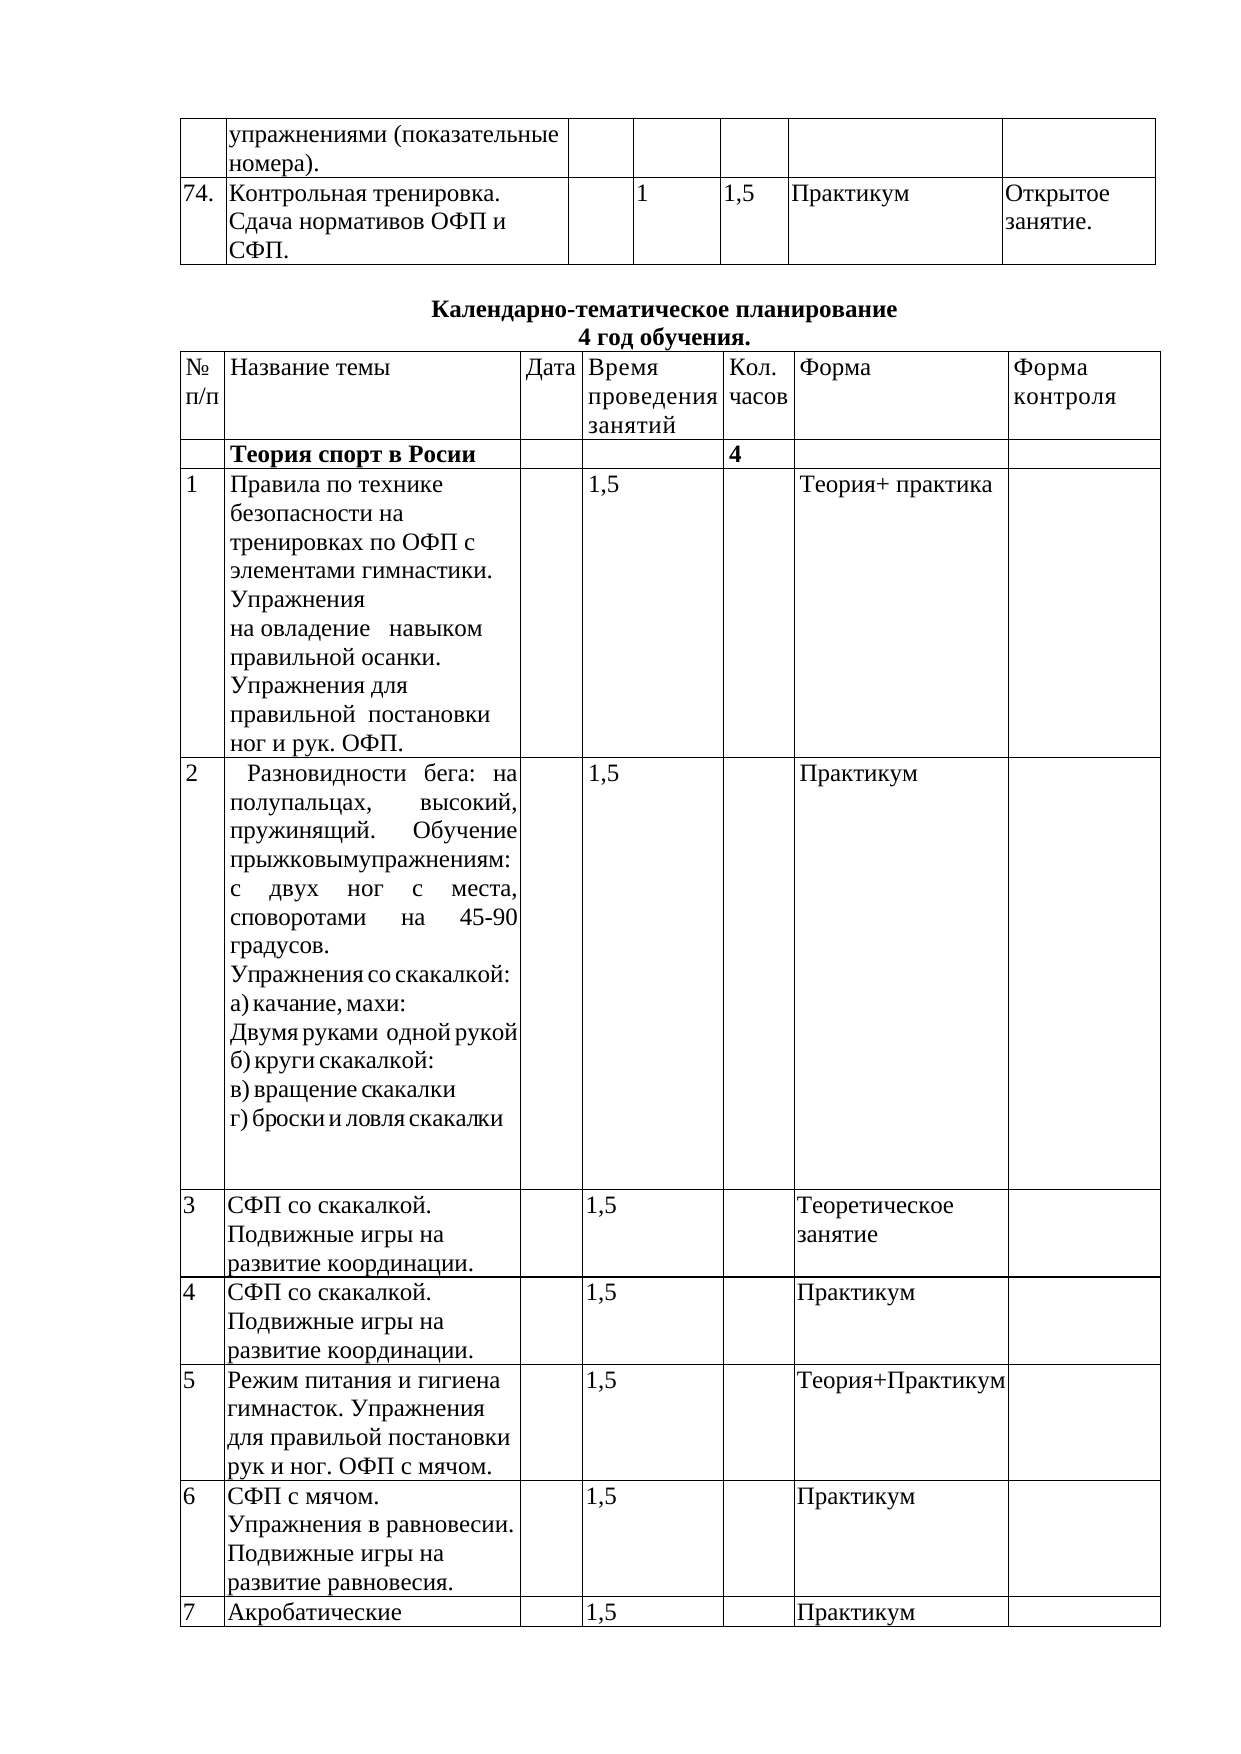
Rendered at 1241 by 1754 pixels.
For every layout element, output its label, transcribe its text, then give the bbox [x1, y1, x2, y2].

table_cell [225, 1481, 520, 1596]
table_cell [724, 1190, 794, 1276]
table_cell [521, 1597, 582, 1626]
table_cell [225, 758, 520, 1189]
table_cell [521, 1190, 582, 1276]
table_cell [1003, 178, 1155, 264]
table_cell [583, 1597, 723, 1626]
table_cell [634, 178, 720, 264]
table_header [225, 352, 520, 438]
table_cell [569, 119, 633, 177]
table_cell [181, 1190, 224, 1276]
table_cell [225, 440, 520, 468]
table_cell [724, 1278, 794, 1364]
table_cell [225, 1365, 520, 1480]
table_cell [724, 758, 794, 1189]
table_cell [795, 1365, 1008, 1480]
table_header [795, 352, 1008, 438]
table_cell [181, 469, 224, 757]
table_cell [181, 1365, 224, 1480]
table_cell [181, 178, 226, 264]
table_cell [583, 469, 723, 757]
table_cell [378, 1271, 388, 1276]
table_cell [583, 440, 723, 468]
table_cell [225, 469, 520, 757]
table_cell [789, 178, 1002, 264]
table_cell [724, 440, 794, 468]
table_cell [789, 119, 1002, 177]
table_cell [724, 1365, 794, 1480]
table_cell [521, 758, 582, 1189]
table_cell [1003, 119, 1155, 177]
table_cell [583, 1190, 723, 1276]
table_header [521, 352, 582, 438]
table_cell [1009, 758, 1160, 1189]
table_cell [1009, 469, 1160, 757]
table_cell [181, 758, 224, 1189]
text Календарно-тематическое планирование [177, 294, 1152, 322]
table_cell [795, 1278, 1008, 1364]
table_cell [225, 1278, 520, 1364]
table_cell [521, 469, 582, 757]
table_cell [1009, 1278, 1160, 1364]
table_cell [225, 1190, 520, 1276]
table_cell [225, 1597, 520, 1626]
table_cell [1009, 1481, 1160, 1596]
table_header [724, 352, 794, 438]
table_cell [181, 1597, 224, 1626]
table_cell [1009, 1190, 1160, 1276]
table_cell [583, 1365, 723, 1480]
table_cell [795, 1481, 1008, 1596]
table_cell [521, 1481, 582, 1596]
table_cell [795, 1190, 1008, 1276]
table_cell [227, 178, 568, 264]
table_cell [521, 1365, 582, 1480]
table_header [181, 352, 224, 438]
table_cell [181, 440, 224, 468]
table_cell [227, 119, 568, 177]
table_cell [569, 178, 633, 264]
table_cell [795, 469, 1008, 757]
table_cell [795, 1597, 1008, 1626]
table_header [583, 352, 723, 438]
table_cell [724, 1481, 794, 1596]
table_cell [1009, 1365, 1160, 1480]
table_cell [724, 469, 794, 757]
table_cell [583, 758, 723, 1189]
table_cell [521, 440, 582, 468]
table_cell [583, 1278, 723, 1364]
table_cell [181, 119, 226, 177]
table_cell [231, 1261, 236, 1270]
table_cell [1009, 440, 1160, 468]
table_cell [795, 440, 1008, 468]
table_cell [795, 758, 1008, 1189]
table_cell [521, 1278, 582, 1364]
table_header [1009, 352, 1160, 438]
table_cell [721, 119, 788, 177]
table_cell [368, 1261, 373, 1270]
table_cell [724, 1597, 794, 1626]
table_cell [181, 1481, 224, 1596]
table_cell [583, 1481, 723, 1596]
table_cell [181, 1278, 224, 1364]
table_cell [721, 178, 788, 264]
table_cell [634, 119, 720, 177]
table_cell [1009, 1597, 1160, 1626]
text 4 год обучения. [177, 322, 1152, 351]
